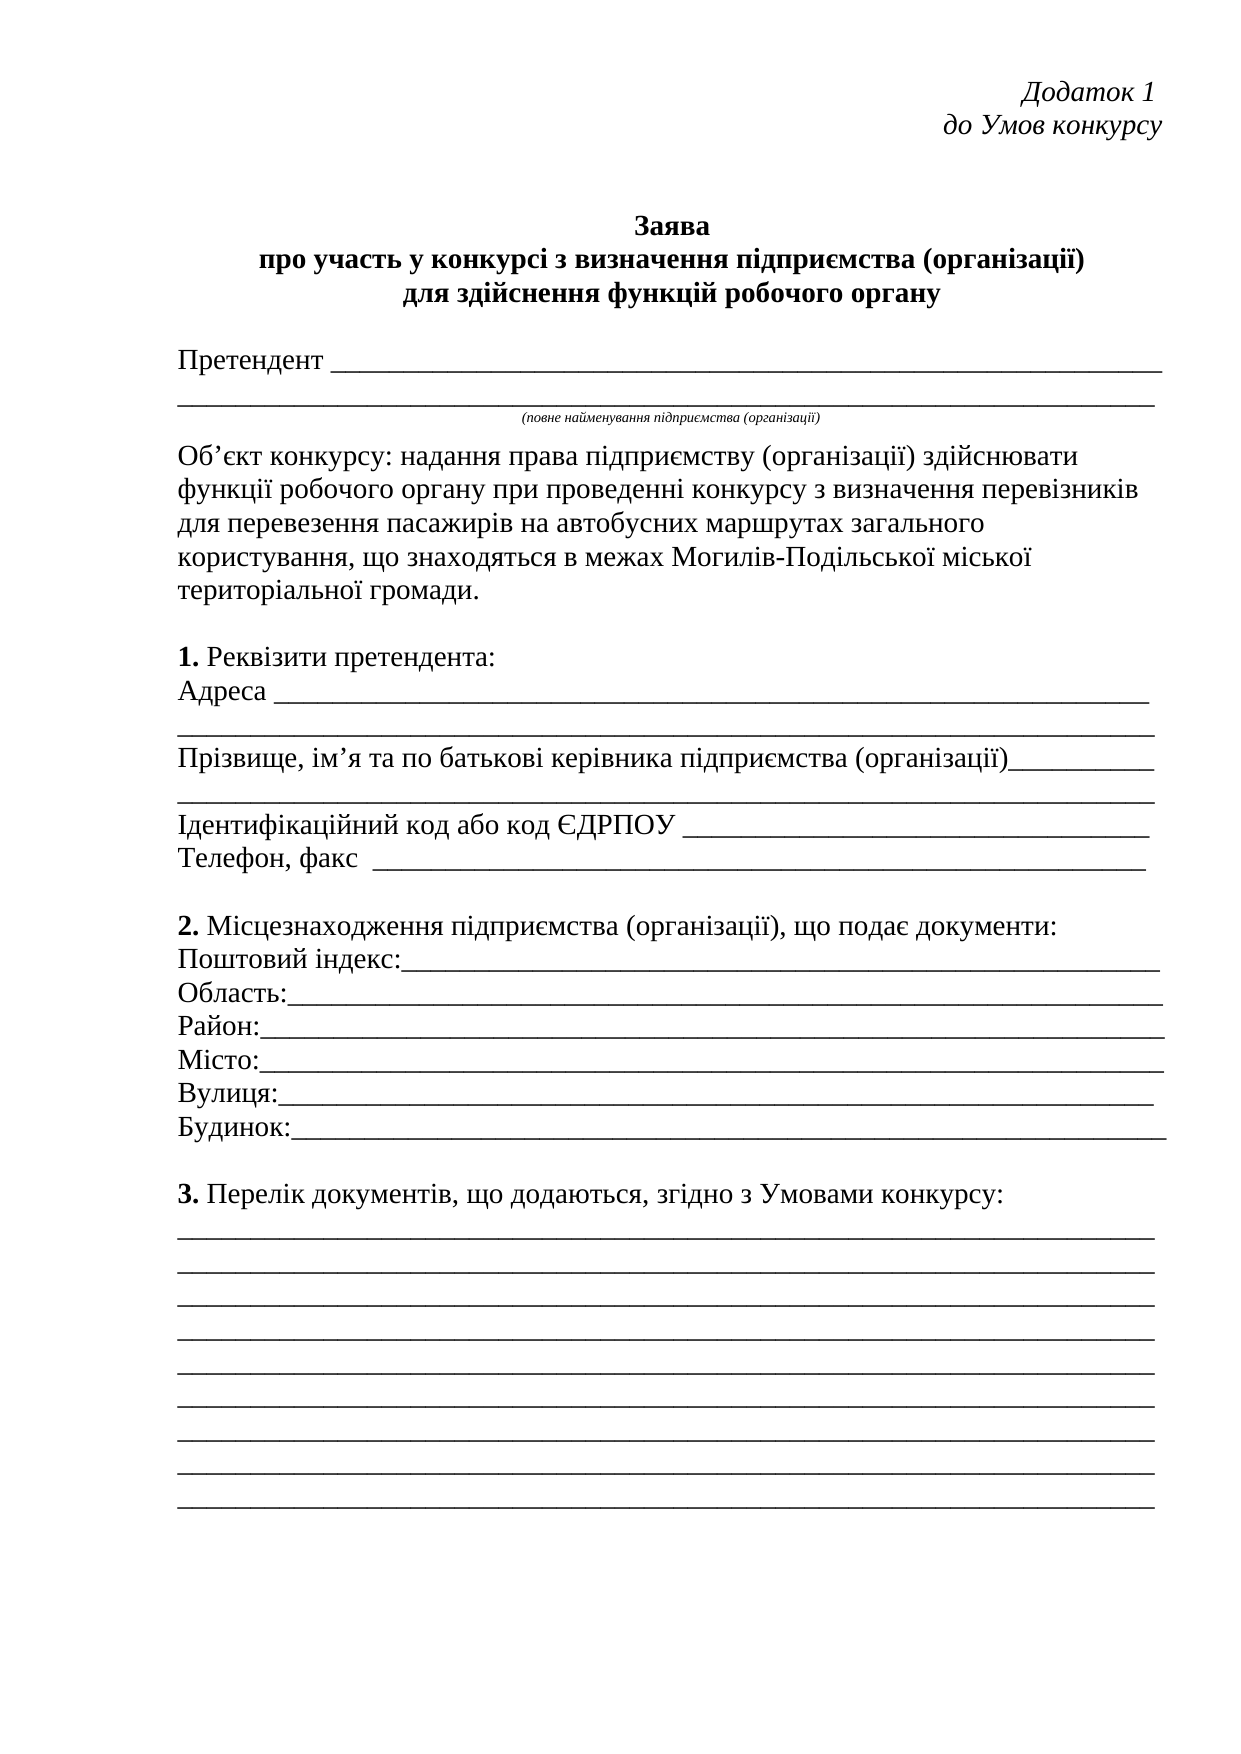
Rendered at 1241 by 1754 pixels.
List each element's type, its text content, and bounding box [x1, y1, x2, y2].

text Телефон, факс _____________________________________________________ [177, 841, 1167, 874]
text ___________________________________________________________________ [177, 376, 1167, 409]
text про участь у конкурсі з визначення підприємства (організації) [177, 242, 1167, 275]
text Претендент _________________________________________________________ [177, 342, 1167, 376]
text (повне найменування підприємства (організації) [177, 409, 1167, 438]
text ___________________________________________________________________ [177, 773, 1167, 807]
text Місто:______________________________________________________________ [177, 1042, 1167, 1075]
text Поштовий індекс:____________________________________________________ [177, 941, 1167, 975]
text Район:______________________________________________________________ [177, 1008, 1167, 1042]
text Адреса ____________________________________________________________ [177, 673, 1167, 706]
text ____________________________________________________________________________________________________________________________________________________________________________________________________________________________________________________________________________ [177, 1344, 1167, 1478]
text 1. Реквізити претендента: [177, 639, 1167, 673]
text для здійснення функцій робочого органу [177, 275, 1167, 309]
text Область:____________________________________________________________ [177, 975, 1167, 1008]
text Додаток 1 до Умов конкурсу [177, 74, 1167, 141]
text Вулиця:____________________________________________________________ [177, 1075, 1167, 1109]
text Ідентифікаційний код або код ЄДРПОУ ________________________________ [177, 807, 1167, 841]
text ___________________________________________________________________ [177, 1478, 1167, 1511]
text ____________________________________________________________________________________________________________________________________________________________________________________________________________________________________________________________________________ [177, 1209, 1167, 1344]
text Об’єкт конкурсу: надання права підприємству (організації) здійснювати функції робочого органу при проведенні конкурсу з визначення перевізників для перевезення пасажирів на автобусних маршрутах загального користування, що знаходяться в межах Могилів-Подільської міської територіальної громади. [177, 438, 1167, 606]
text Прізвище, ім’я та по батькові керівника підприємства (організації)__________ [177, 740, 1167, 773]
text Заява [177, 208, 1167, 242]
text Будинок:____________________________________________________________ [177, 1109, 1167, 1142]
text 2. Місцезнаходження підприємства (організації), що подає документи: [177, 908, 1167, 941]
text ___________________________________________________________________ [177, 706, 1167, 740]
text 3. Перелік документів, що додаються, згідно з Умовами конкурсу: [177, 1176, 1167, 1209]
